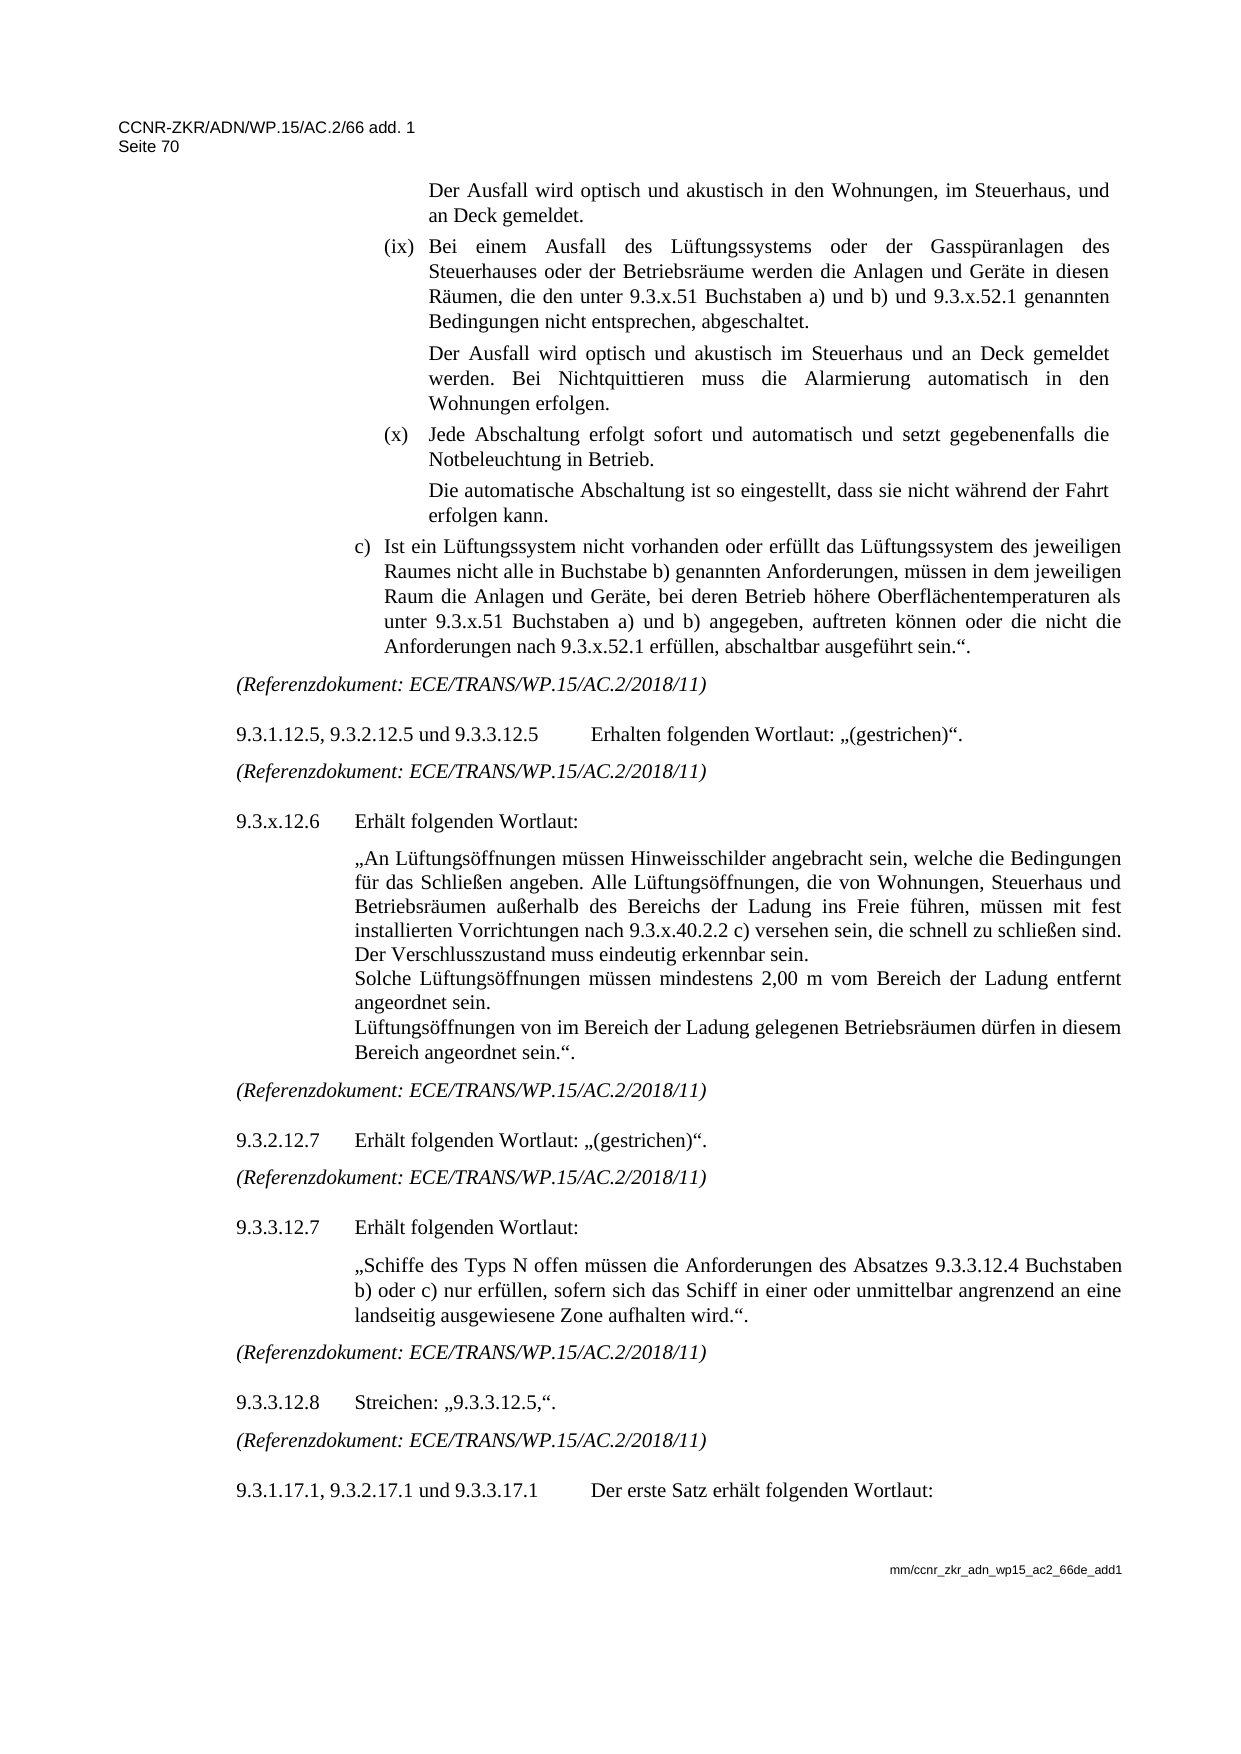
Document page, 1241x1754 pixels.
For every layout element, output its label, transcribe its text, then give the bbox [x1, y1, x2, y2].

list 9.3.3.12.8 Streichen: „9.3.3.12.5,“. [236, 1389, 1122, 1414]
text (Referenzdokument: ECE/TRANS/WP.15/AC.2/2018/11) [236, 671, 1063, 696]
text Der Ausfall wird optisch und akustisch im Steuerhaus und an Deck gemeldet werden. Bei Nichtquittieren muss die Alarmierung automatisch in den Wohnungen erfolgen. [428, 340, 1110, 415]
text (Referenzdokument: ECE/TRANS/WP.15/AC.2/2018/11) [236, 1427, 1063, 1452]
text (x) Jede Abschaltung erfolgt sofort und automatisch und setzt gegebenenfalls die Notbeleuchtung in Betrieb. [384, 421, 1110, 471]
text Solche Lüftungsöffnungen müssen mindestens 2,00 m vom Bereich der Ladung entfernt angeordnet sein. [354, 966, 1122, 1014]
text (Referenzdokument: ECE/TRANS/WP.15/AC.2/2018/11) [236, 1077, 1063, 1102]
text Die automatische Abschaltung ist so eingestellt, dass sie nicht während der Fahrt erfolgen kann. [428, 477, 1110, 527]
list Lüftungsöffnungen von im Bereich der Ladung gelegenen Betriebsräumen dürfen in diesem Bereich angeordnet sein.“. [354, 1014, 1122, 1064]
list 9.3.1.17.1, 9.3.2.17.1 und 9.3.3.17.1 Der erste Satz erhält folgenden Wortlaut: [236, 1477, 1122, 1502]
text (Referenzdokument: ECE/TRANS/WP.15/AC.2/2018/11) [236, 1339, 1063, 1364]
list „Schiffe des Typs N offen müssen die Anforderungen des Absatzes 9.3.3.12.4 Buchstaben b) oder c) nur erfüllen, sofern sich das Schiff in einer oder unmittelbar angrenzend an eine landseitig ausgewiesene Zone aufhalten wird.“. [354, 1252, 1122, 1327]
list 9.3.1.12.5, 9.3.2.12.5 und 9.3.3.12.5 Erhalten folgenden Wortlaut: „(gestrichen)“. [236, 721, 1122, 746]
text c) Ist ein Lüftungssystem nicht vorhanden oder erfüllt das Lüftungssystem des jeweiligen Raumes nicht alle in Buchstabe b) genannten Anforderungen, müssen in dem jeweiligen Raum die Anlagen und Geräte, bei deren Betrieb höhere Oberflächentemperaturen als unter 9.3.x.51 Buchstaben a) und b) angegeben, auftreten können oder die nicht die Anforderungen nach 9.3.x.52.1 erfüllen, abschaltbar ausgeführt sein.“. [354, 533, 1122, 658]
text Der Ausfall wird optisch und akustisch in den Wohnungen, im Steuerhaus, und an Deck gemeldet. [428, 177, 1110, 227]
list 9.3.2.12.7 Erhält folgenden Wortlaut: „(gestrichen)“. [236, 1127, 1122, 1152]
text (ix) Bei einem Ausfall des Lüftungssystems oder der Gasspüranlagen des Steuerhauses oder der Betriebsräume werden die Anlagen und Geräte in diesen Räumen, die den unter 9.3.x.51 Buchstaben a) und b) und 9.3.x.52.1 genannten Bedingungen nicht entsprechen, abgeschaltet. [384, 233, 1110, 333]
list 9.3.x.12.6 Erhält folgenden Wortlaut: [236, 808, 1122, 833]
text (Referenzdokument: ECE/TRANS/WP.15/AC.2/2018/11) [236, 1164, 1063, 1189]
text „An Lüftungsöffnungen müssen Hinweisschilder angebracht sein, welche die Bedingungen für das Schließen angeben. Alle Lüftungsöffnungen, die von Wohnungen, Steuerhaus und Betriebsräumen außerhalb des Bereichs der Ladung ins Freie führen, müssen mit fest installierten Vorrichtungen nach 9.3.x.40.2.2 c) versehen sein, die schnell zu schließen sind. Der Verschlusszustand muss eindeutig erkennbar sein. [354, 846, 1122, 966]
list 9.3.3.12.7 Erhält folgenden Wortlaut: [236, 1214, 1122, 1239]
text (Referenzdokument: ECE/TRANS/WP.15/AC.2/2018/11) [236, 758, 1063, 783]
